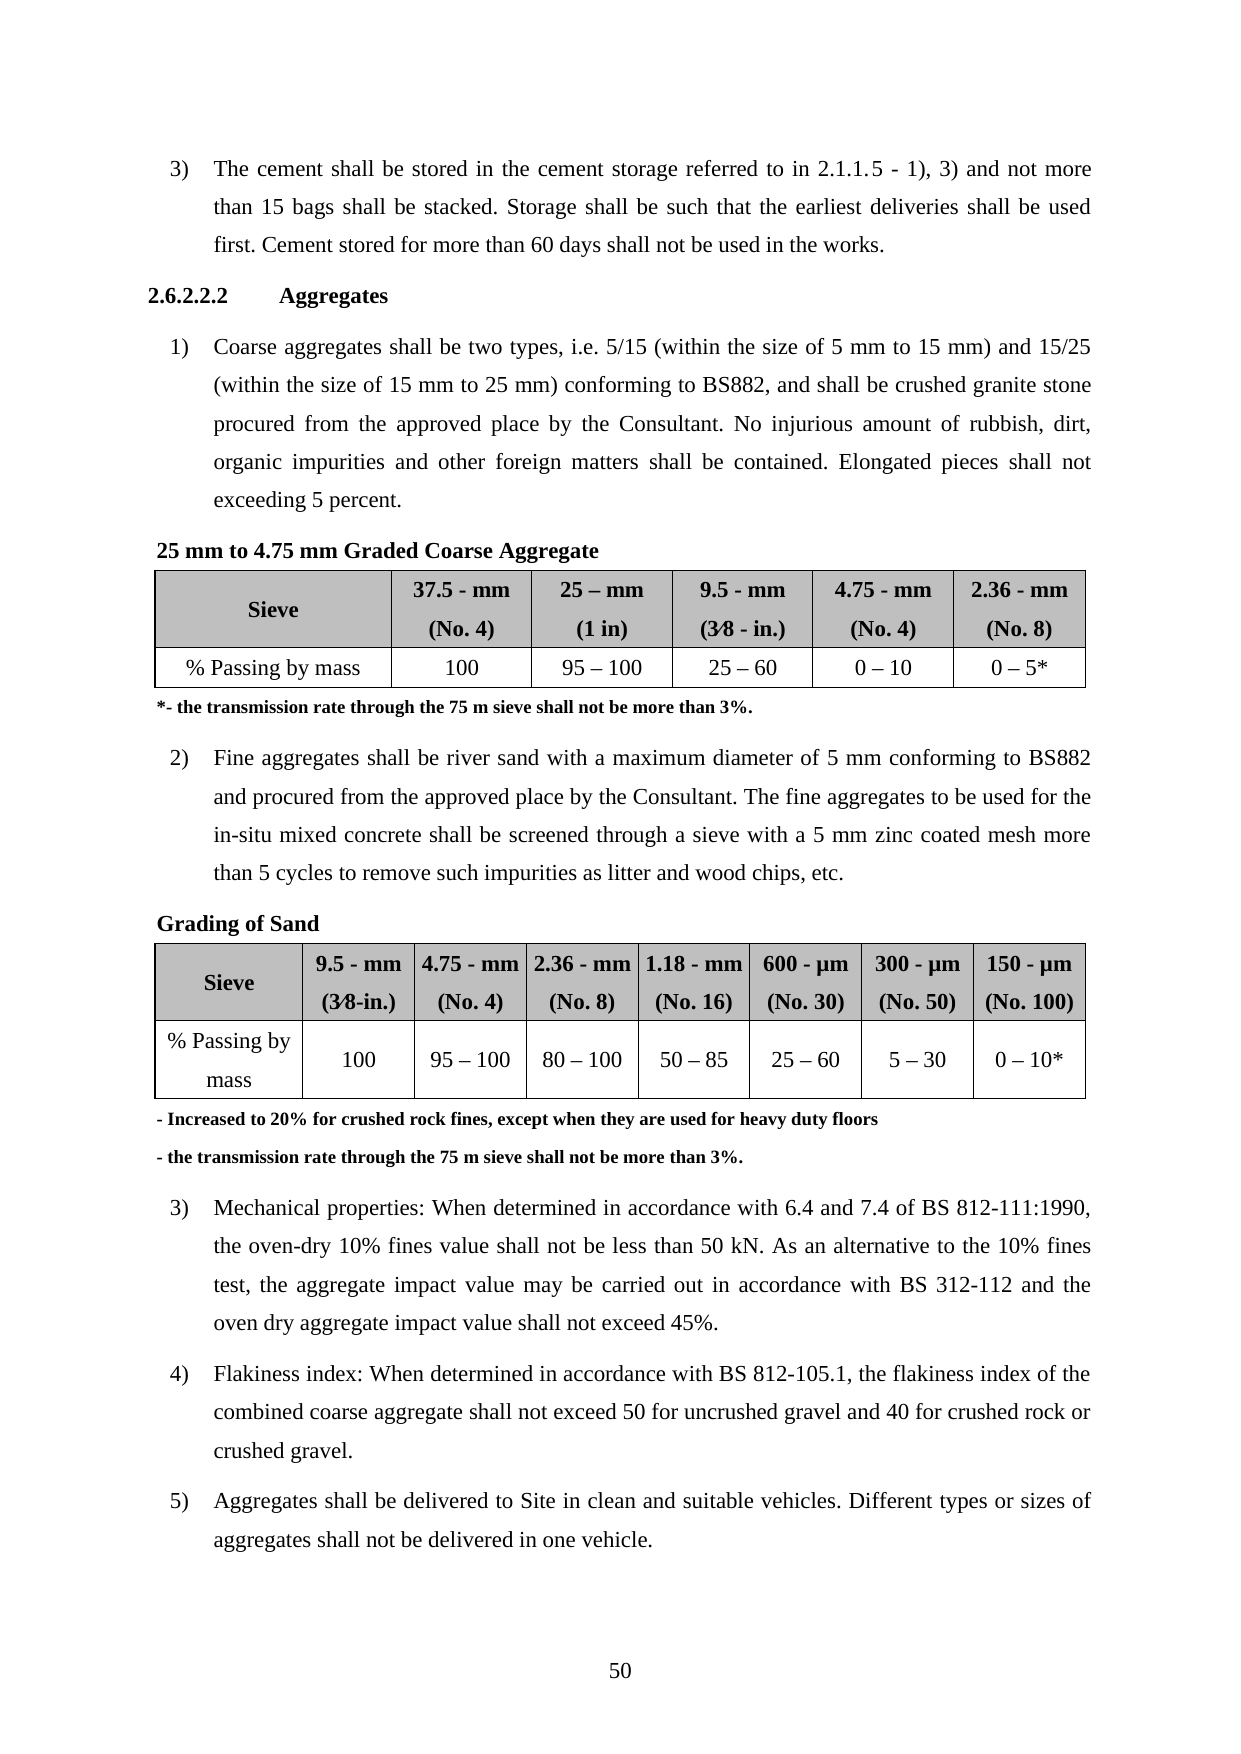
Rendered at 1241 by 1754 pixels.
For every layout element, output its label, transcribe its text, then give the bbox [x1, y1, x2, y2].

table_cell 100 [303, 1021, 414, 1098]
text Grading of Sand [156, 904, 1092, 943]
table_cell 95 – 100 [415, 1021, 526, 1098]
table_cell 0 – 10* [974, 1021, 1085, 1098]
table_cell 5 – 30 [862, 1021, 973, 1098]
table_cell 80 – 100 [527, 1021, 638, 1098]
table_header 2.36 - mm (No. 8) [954, 571, 1085, 647]
table_cell % Passing by mass [156, 648, 391, 687]
text 25 mm to 4.75 mm Graded Coarse Aggregate [156, 531, 1092, 569]
table_header 37.5 - mm (No. 4) [392, 571, 531, 647]
table_cell % Passing by mass [156, 1021, 302, 1098]
table_header 150 - μm (No. 100) [974, 944, 1085, 1020]
subtitle Flakiness index: When determined in accordance with BS 812-105.1, the flakiness index of the combined coarse aggregate shall not exceed 50 for uncrushed gravel and 40 for crushed rock or crushed gravel. [169, 1354, 1092, 1469]
text *- the transmission rate through the 75 m sieve shall not be more than 3%. [156, 688, 1092, 726]
text - the transmission rate through the 75 m sieve shall not be more than 3%. [156, 1137, 1092, 1176]
table_cell 25 – 60 [673, 648, 812, 687]
table_cell 95 – 100 [532, 648, 672, 687]
subtitle Coarse aggregates shall be two types, i.e. 5/15 (within the size of 5 mm to 15 mm) and 15/25 (within the size of 15 mm to 25 mm) conforming to BS882, and shall be crushed granite stone procured from the approved place by the Consultant. No injurious amount of rubbish, dirt, organic impurities and other foreign matters shall be contained. Elongated pieces shall not exceeding 5 percent. [169, 327, 1092, 519]
table_header Sieve [156, 571, 391, 647]
table_header 25 – mm (1 in) [532, 571, 672, 647]
table_cell 100 [392, 648, 531, 687]
subtitle Fine aggregates shall be river sand with a maximum diameter of 5 mm conforming to BS882 and procured from the approved place by the Consultant. The fine aggregates to be used for the in-situ mixed concrete shall be screened through a sieve with a 5 mm zinc coated mesh more than 5 cycles to remove such impurities as litter and wood chips, etc. [169, 738, 1092, 892]
table_header 9.5 - mm (3⁄8 - in.) [673, 571, 812, 647]
table_cell 0 – 5* [954, 648, 1085, 687]
table_header 300 - μm (No. 50) [862, 944, 973, 1020]
table_header 600 - μm (No. 30) [750, 944, 861, 1020]
subtitle The cement shall be stored in the cement storage referred to in 2.1.1.5 - 1), 3) and not more than 15 bags shall be stacked. Storage shall be such that the earliest deliveries shall be used first. Cement stored for more than 60 days shall not be used in the works. [169, 149, 1092, 264]
subtitle Aggregates [148, 276, 1092, 314]
table_header 9.5 - mm (3⁄8-in.) [303, 944, 414, 1020]
table_header 4.75 - mm (No. 4) [813, 571, 953, 647]
table_header 1.18 - mm (No. 16) [639, 944, 749, 1020]
table_header 2.36 - mm (No. 8) [527, 944, 638, 1020]
subtitle Aggregates shall be delivered to Site in clean and suitable vehicles. Different types or sizes of aggregates shall not be delivered in one vehicle. [169, 1482, 1092, 1558]
table_header Sieve [156, 944, 302, 1020]
table_cell 50 – 85 [639, 1021, 749, 1098]
subtitle Mechanical properties: When determined in accordance with 6.4 and 7.4 of BS 812-111:1990, the oven-dry 10% fines value shall not be less than 50 kN. As an alternative to the 10% fines test, the aggregate impact value may be carried out in accordance with BS 312-112 and the oven dry aggregate impact value shall not exceed 45%. [169, 1188, 1092, 1342]
table_cell 25 – 60 [750, 1021, 861, 1098]
table_header 4.75 - mm (No. 4) [415, 944, 526, 1020]
text - Increased to 20% for crushed rock fines, except when they are used for heavy duty floors [156, 1099, 1092, 1137]
table_cell 0 – 10 [813, 648, 953, 687]
